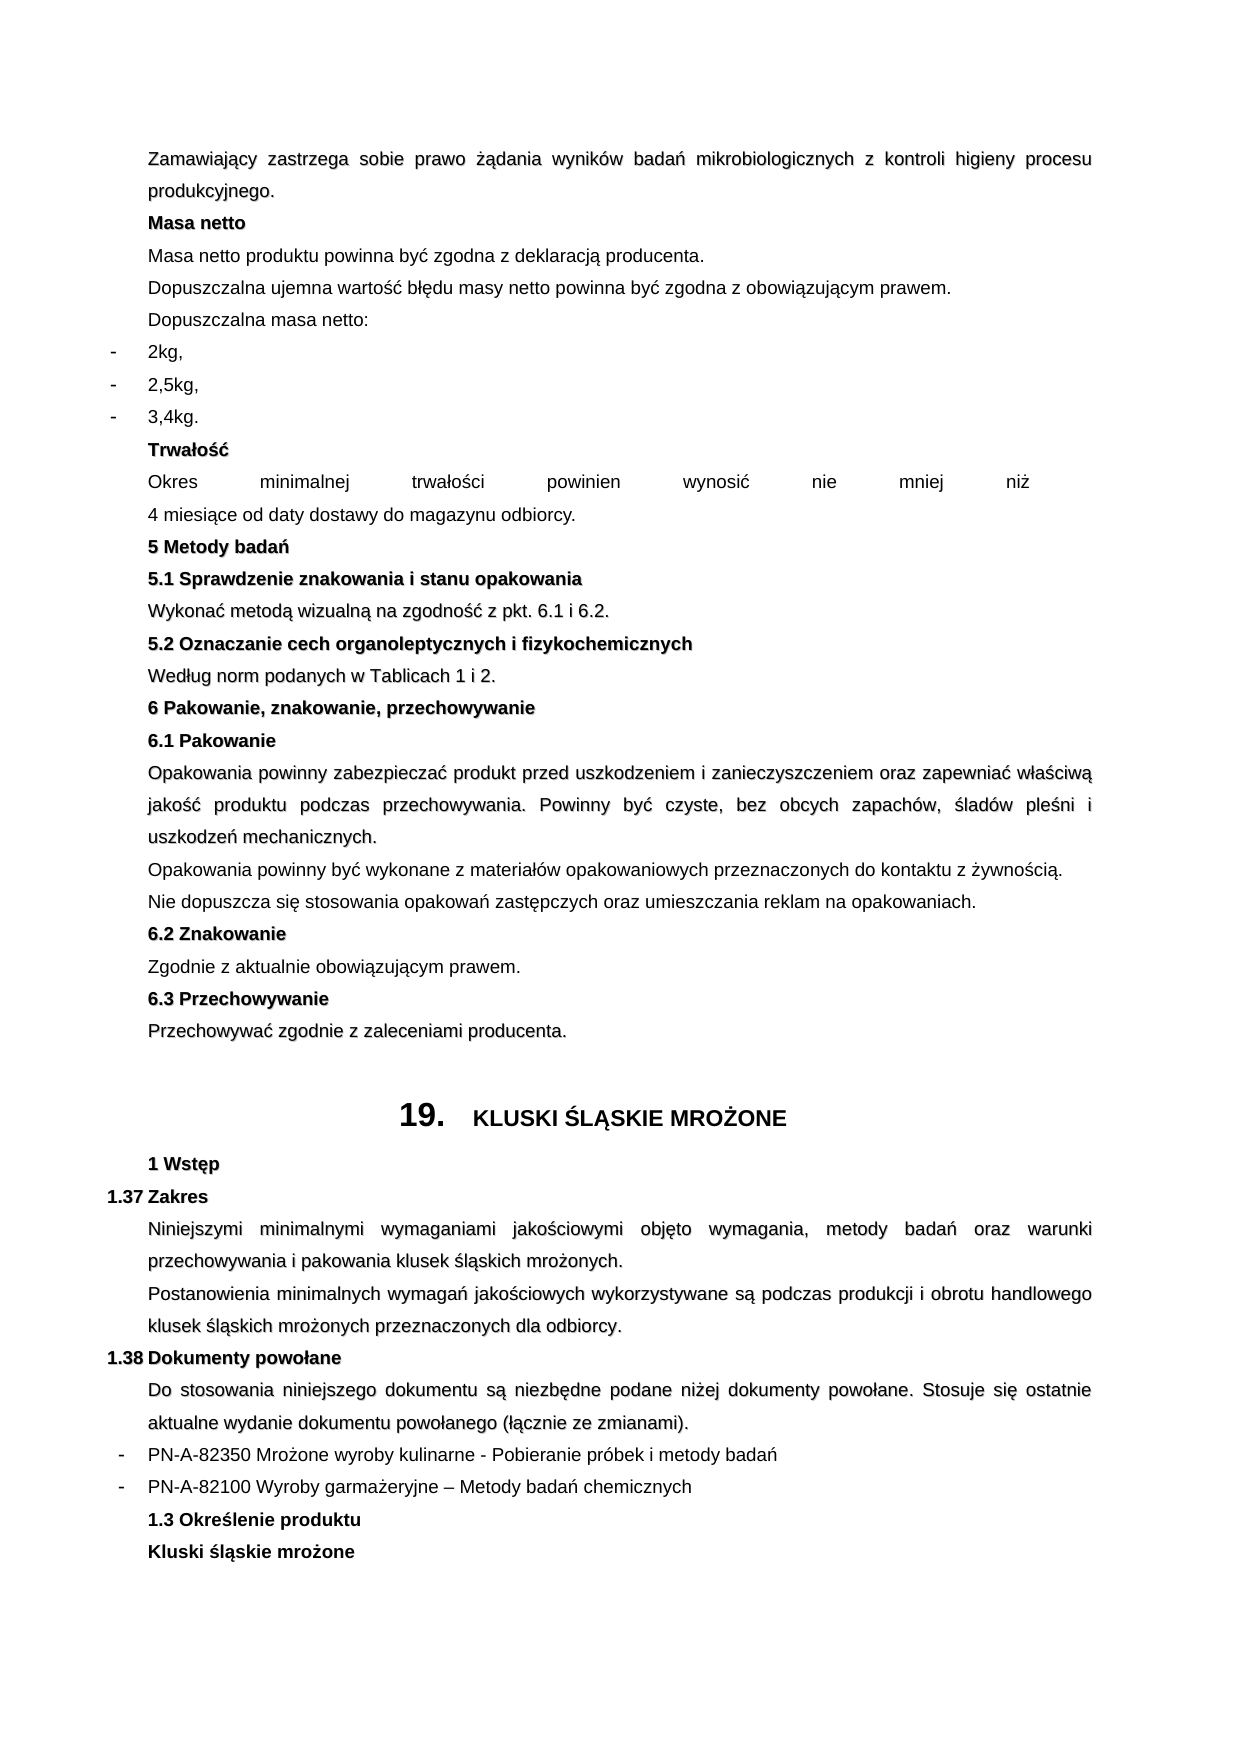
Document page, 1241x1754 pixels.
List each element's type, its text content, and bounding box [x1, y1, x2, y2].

text Według norm podanych w Tablicach 1 i 2. [148, 665, 1093, 686]
list Zakres [107, 1185, 1093, 1207]
text Okres minimalnej trwałości powinien wynosić nie mniej niż 4 miesiące od daty dostawy do magazynu odbiorcy. [148, 471, 1093, 525]
text Opakowania powinny zabezpieczać produkt przed uszkodzeniem i zanieczyszczeniem oraz zapewniać właściwą jakość produktu podczas przechowywania. Powinny być czyste, bez obcych zapachów, śladów pleśni i uszkodzeń mechanicznych. [148, 762, 1093, 848]
text Wykonać metodą wizualną na zgodność z pkt. 6.1 i 6.2. [148, 600, 1093, 622]
text Niniejszymi minimalnymi wymaganiami jakościowymi objęto wymagania, metody badań oraz warunki przechowywania i pakowania klusek śląskich mrożonych. [148, 1218, 1093, 1272]
list Dokumenty powołane [107, 1347, 1093, 1368]
text Zgodnie z aktualnie obowiązującym prawem. [148, 956, 1093, 977]
text 5.2 Oznaczanie cech organoleptycznych i fizykochemicznych [148, 633, 1093, 654]
text Opakowania powinny być wykonane z materiałów opakowaniowych przeznaczonych do kontaktu z żywnością. [148, 859, 1093, 880]
text Dopuszczalna masa netto: [148, 309, 1093, 331]
list 3,4kg. [110, 406, 1093, 428]
text 6.3 Przechowywanie [148, 988, 1093, 1009]
text 6 Pakowanie, znakowanie, przechowywanie [148, 697, 1093, 719]
text Zamawiający zastrzega sobie prawo żądania wyników badań mikrobiologicznych z kontroli higieny procesu produkcyjnego. [148, 148, 1093, 201]
text Dopuszczalna ujemna wartość błędu masy netto powinna być zgodna z obowiązującym prawem. [148, 277, 1093, 298]
list kluski śląskie mrożone [148, 1096, 1093, 1134]
text Do stosowania niniejszego dokumentu są niezbędne podane niżej dokumenty powołane. Stosuje się ostatnie aktualne wydanie dokumentu powołanego (łącznie ze zmianami). [148, 1379, 1093, 1433]
text 6.1 Pakowanie [148, 729, 1093, 751]
list PN-A-82100 Wyroby garmażeryjne – Metody badań chemicznych [118, 1476, 1093, 1498]
text 5 Metody badań [148, 536, 1093, 557]
text Masa netto produktu powinna być zgodna z deklaracją producenta. [148, 244, 1093, 266]
text Przechowywać zgodnie z zaleceniami producenta. [148, 1020, 1093, 1042]
text 6.2 Znakowanie [148, 923, 1093, 945]
list 2,5kg, [110, 374, 1093, 396]
list Masa netto [0, 212, 1093, 234]
text 1.3 Określenie produktu [148, 1509, 1093, 1530]
list Trwałość [0, 439, 1093, 460]
text 1 Wstęp [148, 1153, 1093, 1175]
text 5.1 Sprawdzenie znakowania i stanu opakowania [148, 568, 1093, 589]
text Kluski śląskie mrożone [148, 1541, 1093, 1563]
list 2kg, [110, 341, 1093, 363]
text Postanowienia minimalnych wymagań jakościowych wykorzystywane są podczas produkcji i obrotu handlowego klusek śląskich mrożonych przeznaczonych dla odbiorcy. [148, 1282, 1093, 1336]
list PN-A-82350 Mrożone wyroby kulinarne - Pobieranie próbek i metody badań [118, 1444, 1093, 1465]
text Nie dopuszcza się stosowania opakowań zastępczych oraz umieszczania reklam na opakowaniach. [148, 891, 1093, 912]
